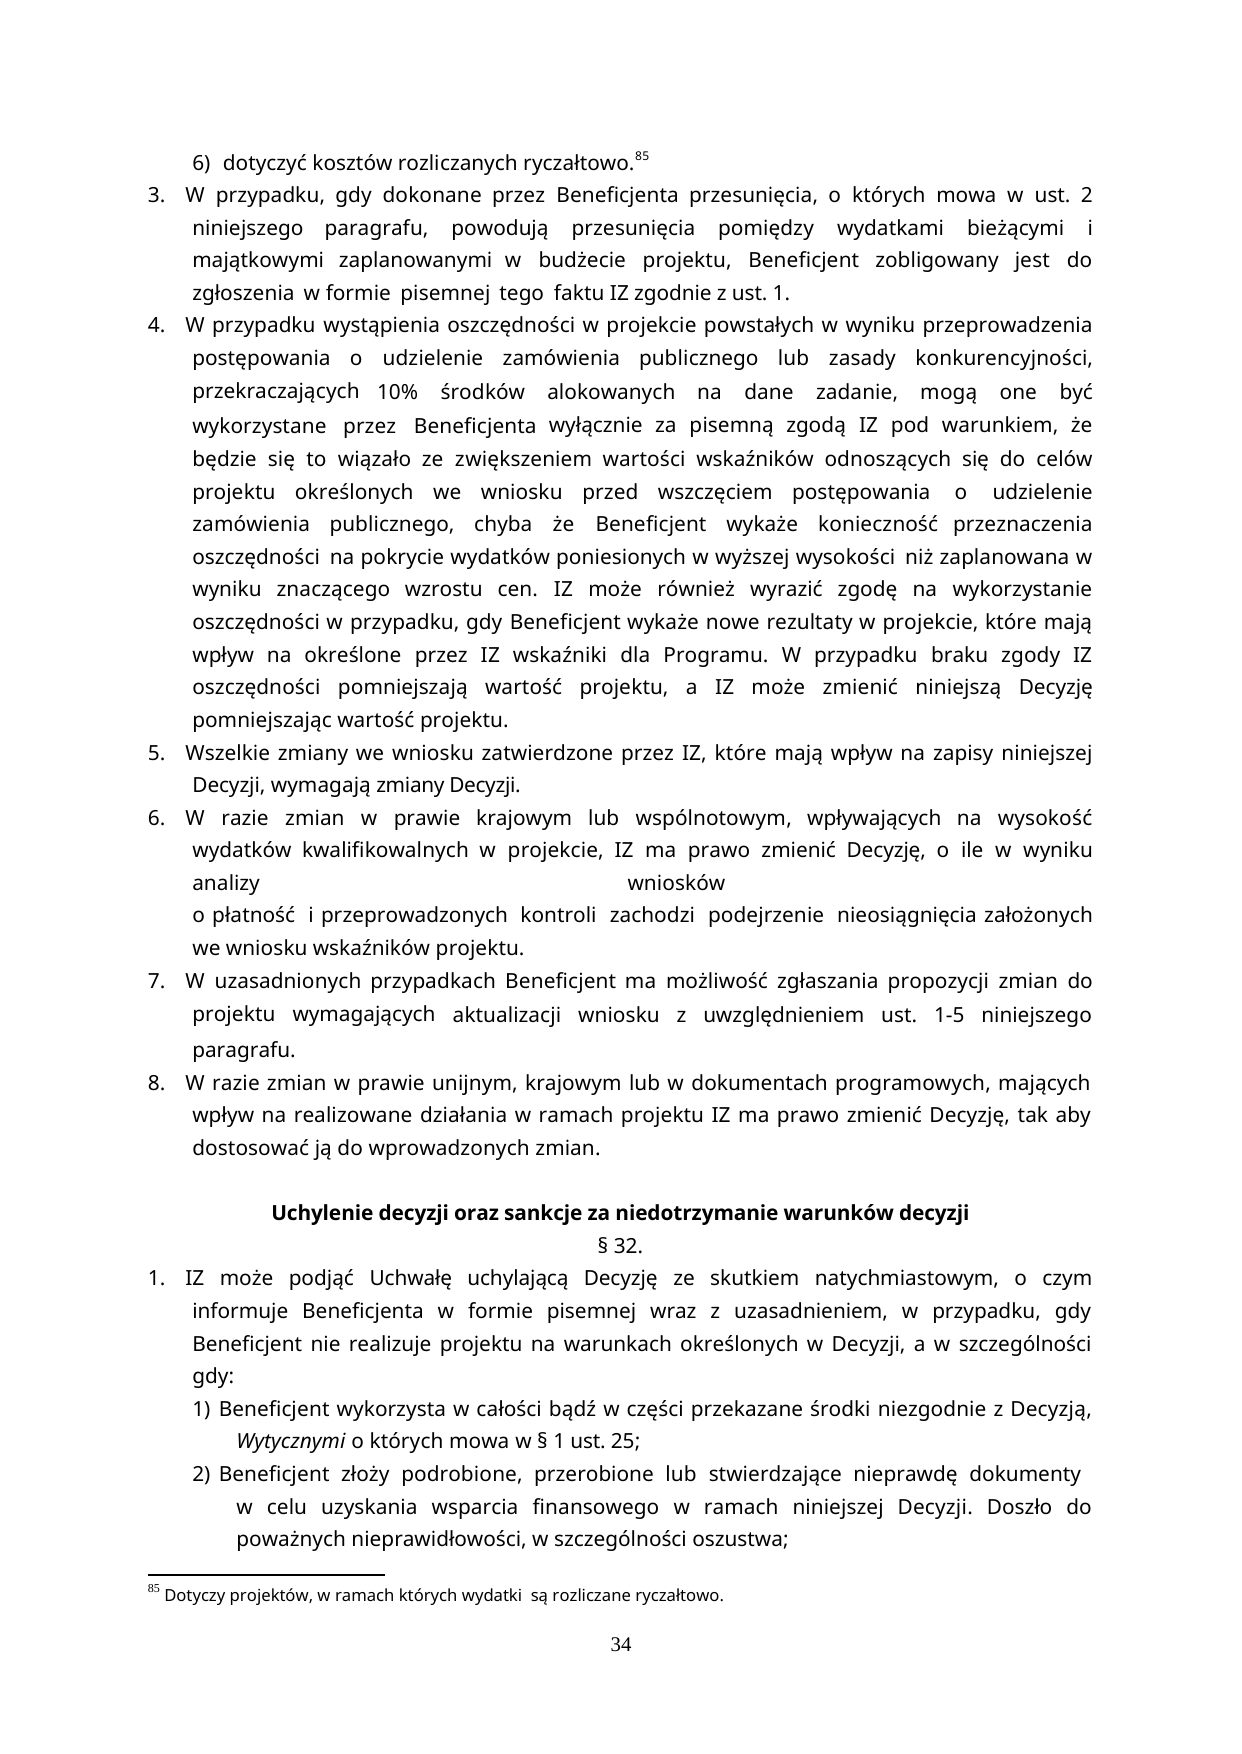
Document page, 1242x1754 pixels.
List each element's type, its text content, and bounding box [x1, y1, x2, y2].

list Beneficjent złoży podrobione, przerobione lub stwierdzające nieprawdę dokumenty w celu uzyskania wsparcia finansowego w ramach niniejszej Decyzji. Doszło do poważnych nieprawidłowości, w szczególności oszustwa; [192, 1459, 1093, 1553]
list W przypadku, gdy dokonane przez Beneficjenta przesunięcia, o których mowa w ust. 2 niniejszego paragrafu, powodują przesunięcia pomiędzy wydatkami bieżącymi i majątkowymi zaplanowanymi w budżecie projektu, Beneficjent zobligowany jest do zgłoszenia w formie pisemnej tego faktu IZ zgodnie z ust. 1. [148, 180, 1093, 306]
list dotyczyć kosztów rozliczanych ryczałtowo. [192, 148, 1093, 176]
text Uchylenie decyzji oraz sankcje za niedotrzymanie warunków decyzji [148, 1198, 1093, 1227]
list IZ może podjąć Uchwałę uchylającą Decyzję ze skutkiem natychmiastowym, o czym informuje Beneficjenta w formie pisemnej wraz z uzasadnieniem, w przypadku, gdy Beneficjent nie realizuje projektu na warunkach określonych w Decyzji, a w szczególności gdy: [148, 1263, 1093, 1390]
list Beneficjent wykorzysta w całości bądź w części przekazane środki niezgodnie z Decyzją, Wytycznymi o których mowa w § 1 ust. 25; [192, 1394, 1093, 1455]
text § 32. [148, 1231, 1093, 1259]
list W razie zmian w prawie krajowym lub wspólnotowym, wpływających na wysokość wydatków kwalifikowalnych w projekcie, IZ ma prawo zmienić Decyzję, o ile w wyniku analizy wniosków o płatność i przeprowadzonych kontroli zachodzi podejrzenie nieosiągnięcia założonych we wniosku wskaźników projektu. [148, 803, 1093, 962]
list Wszelkie zmiany we wniosku zatwierdzone przez IZ, które mają wpływ na zapisy niniejszej Decyzji, wymagają zmiany Decyzji. [148, 738, 1093, 799]
list W razie zmian w prawie unijnym, krajowym lub w dokumentach programowych, mających wpływ na realizowane działania w ramach projektu IZ ma prawo zmienić Decyzję, tak aby dostosować ją do wprowadzonych zmian. [148, 1068, 1093, 1162]
list W przypadku wystąpienia oszczędności w projekcie powstałych w wyniku przeprowadzenia postępowania o udzielenie zamówienia publicznego lub zasady konkurencyjności, przekraczających 10% środków alokowanych na dane zadanie, mogą one być wykorzystane przez Beneficjenta wyłącznie za pisemną zgodą IZ pod warunkiem, że będzie się to wiązało ze zwiększeniem wartości wskaźników odnoszących się do celów projektu określonych we wniosku przed wszczęciem postępowania o udzielenie zamówienia publicznego, chyba że Beneficjent wykaże konieczność przeznaczenia oszczędności na pokrycie wydatków poniesionych w wyższej wysokości niż zaplanowana w wyniku znaczącego wzrostu cen. IZ może również wyrazić zgodę na wykorzystanie oszczędności w przypadku, gdy Beneficjent wykaże nowe rezultaty w projekcie, które mają wpływ na określone przez IZ wskaźniki dla Programu. W przypadku braku zgody IZ oszczędności pomniejszają wartość projektu, a IZ może zmienić niniejszą Decyzję pomniejszając wartość projektu. [148, 311, 1093, 733]
list W uzasadnionych przypadkach Beneficjent ma możliwość zgłaszania propozycji zmian do projektu wymagających aktualizacji wniosku z uwzględnieniem ust. 1-5 niniejszego paragrafu. [148, 966, 1093, 1063]
